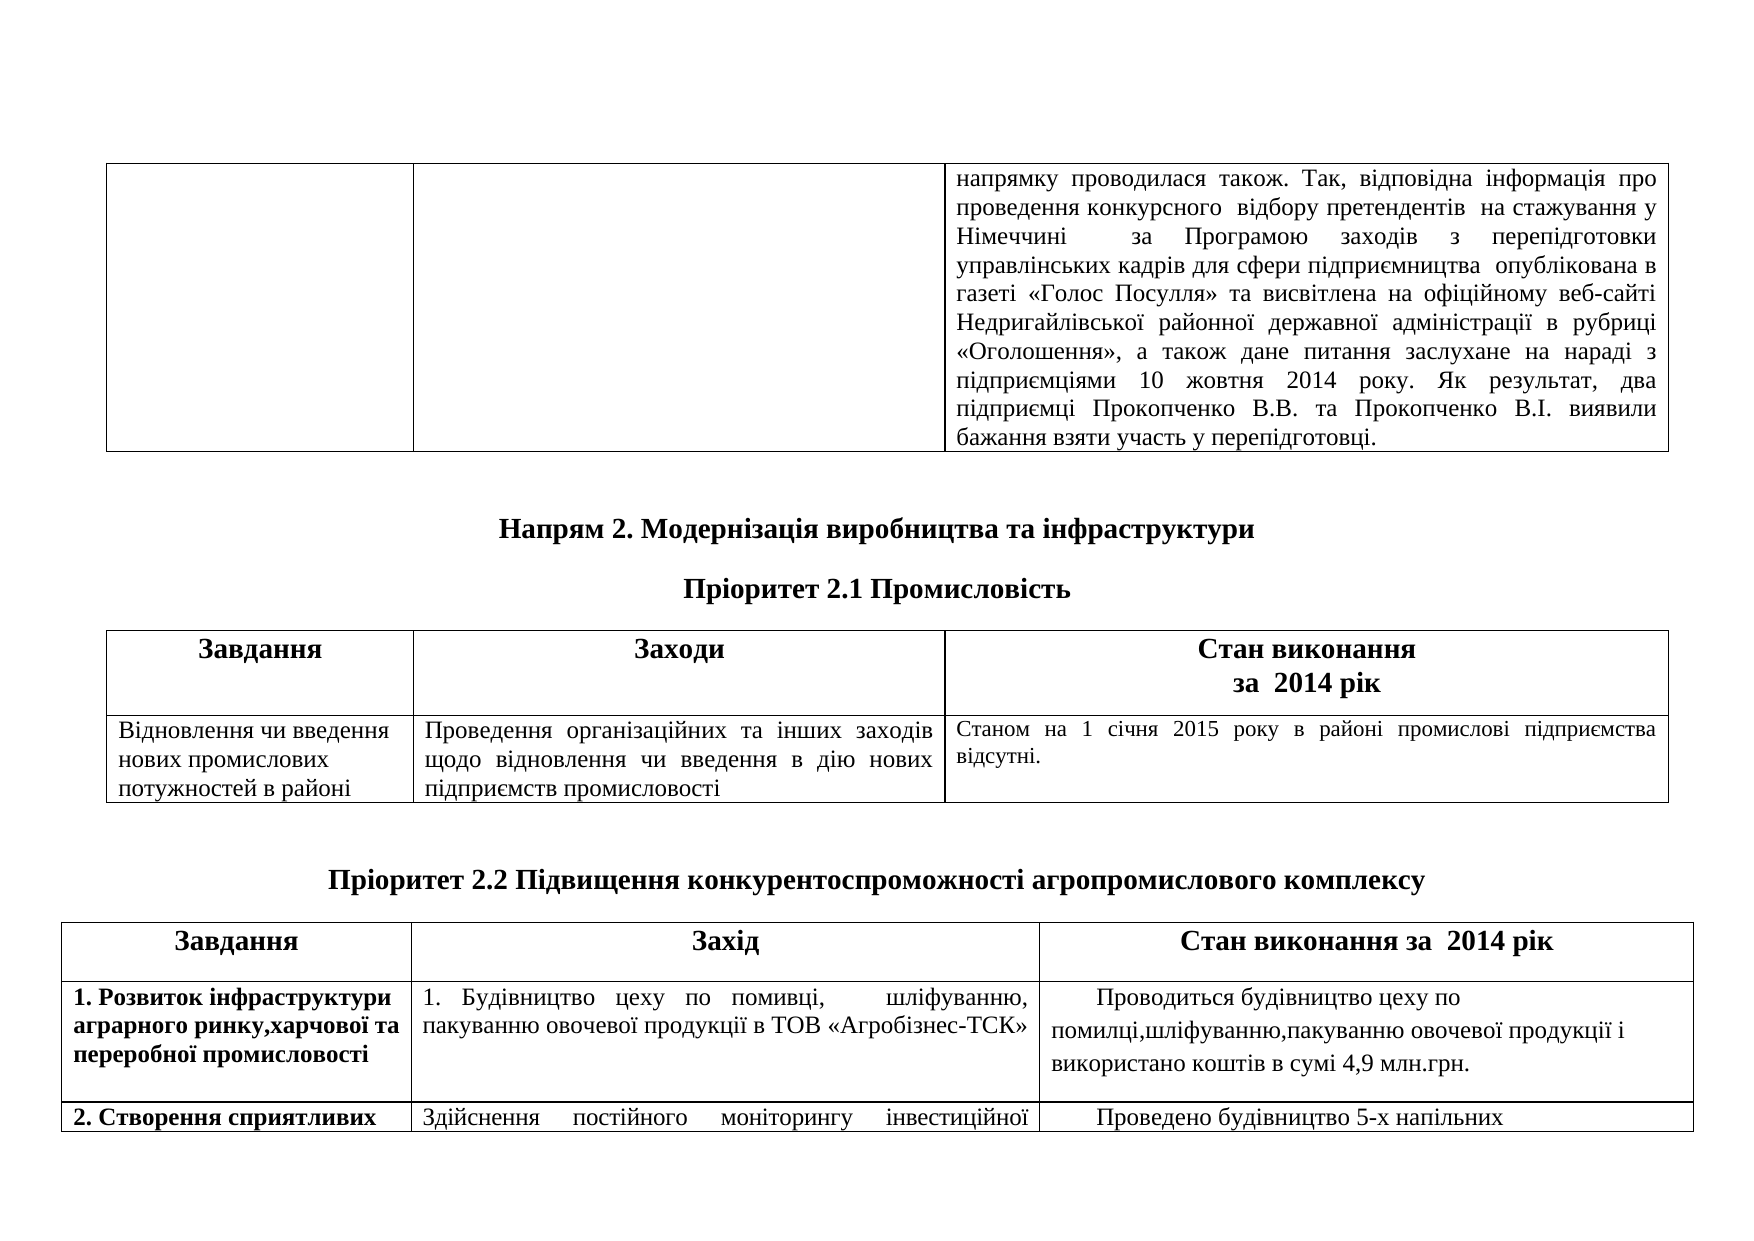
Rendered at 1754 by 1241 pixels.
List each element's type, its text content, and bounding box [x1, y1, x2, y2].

table_cell 1. Розвиток інфраструктури аграрного ринку,харчової та переробної промисловості [62, 982, 411, 1101]
table_cell Відновлення чи введення нових промислових потужностей в районі [107, 716, 413, 802]
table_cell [414, 164, 944, 451]
table_header Завдання [107, 631, 413, 714]
table_cell Проводиться будівництво цеху по помилці,шліфуванню,пакуванню овочевої продукції і використано коштів в сумі 4,9 млн.грн. [1040, 982, 1693, 1101]
text Пріоритет 2.1 Промисловість [118, 571, 1636, 604]
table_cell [412, 1103, 1039, 1131]
text Напрям 2. Модернізація виробництва та інфраструктури [118, 511, 1636, 545]
table_header Стан виконання за 2014 рік [1040, 923, 1693, 981]
table_header Заходи [414, 631, 944, 714]
table_header Стан виконання за 2014 рік [946, 631, 1668, 714]
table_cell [946, 164, 1668, 451]
table_cell Проведення організаційних та інших заходів щодо відновлення чи введення в дію нових підприємств промисловості [414, 716, 944, 802]
table_cell 1. Будівництво цеху по помивці, шліфуванню, пакуванню овочевої продукції в ТОВ «Агробізнес-ТСК» [412, 982, 1039, 1101]
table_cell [107, 164, 413, 451]
table_cell Станом на 1 січня 2015 року в районі промислові підприємства відсутні. [946, 716, 1668, 802]
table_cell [1040, 1103, 1693, 1131]
table_header Захід [412, 923, 1039, 981]
text Пріоритет 2.2 Підвищення конкурентоспроможності агропромислового комплексу [118, 862, 1636, 896]
table_header Завдання [62, 923, 411, 981]
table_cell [62, 1103, 411, 1131]
